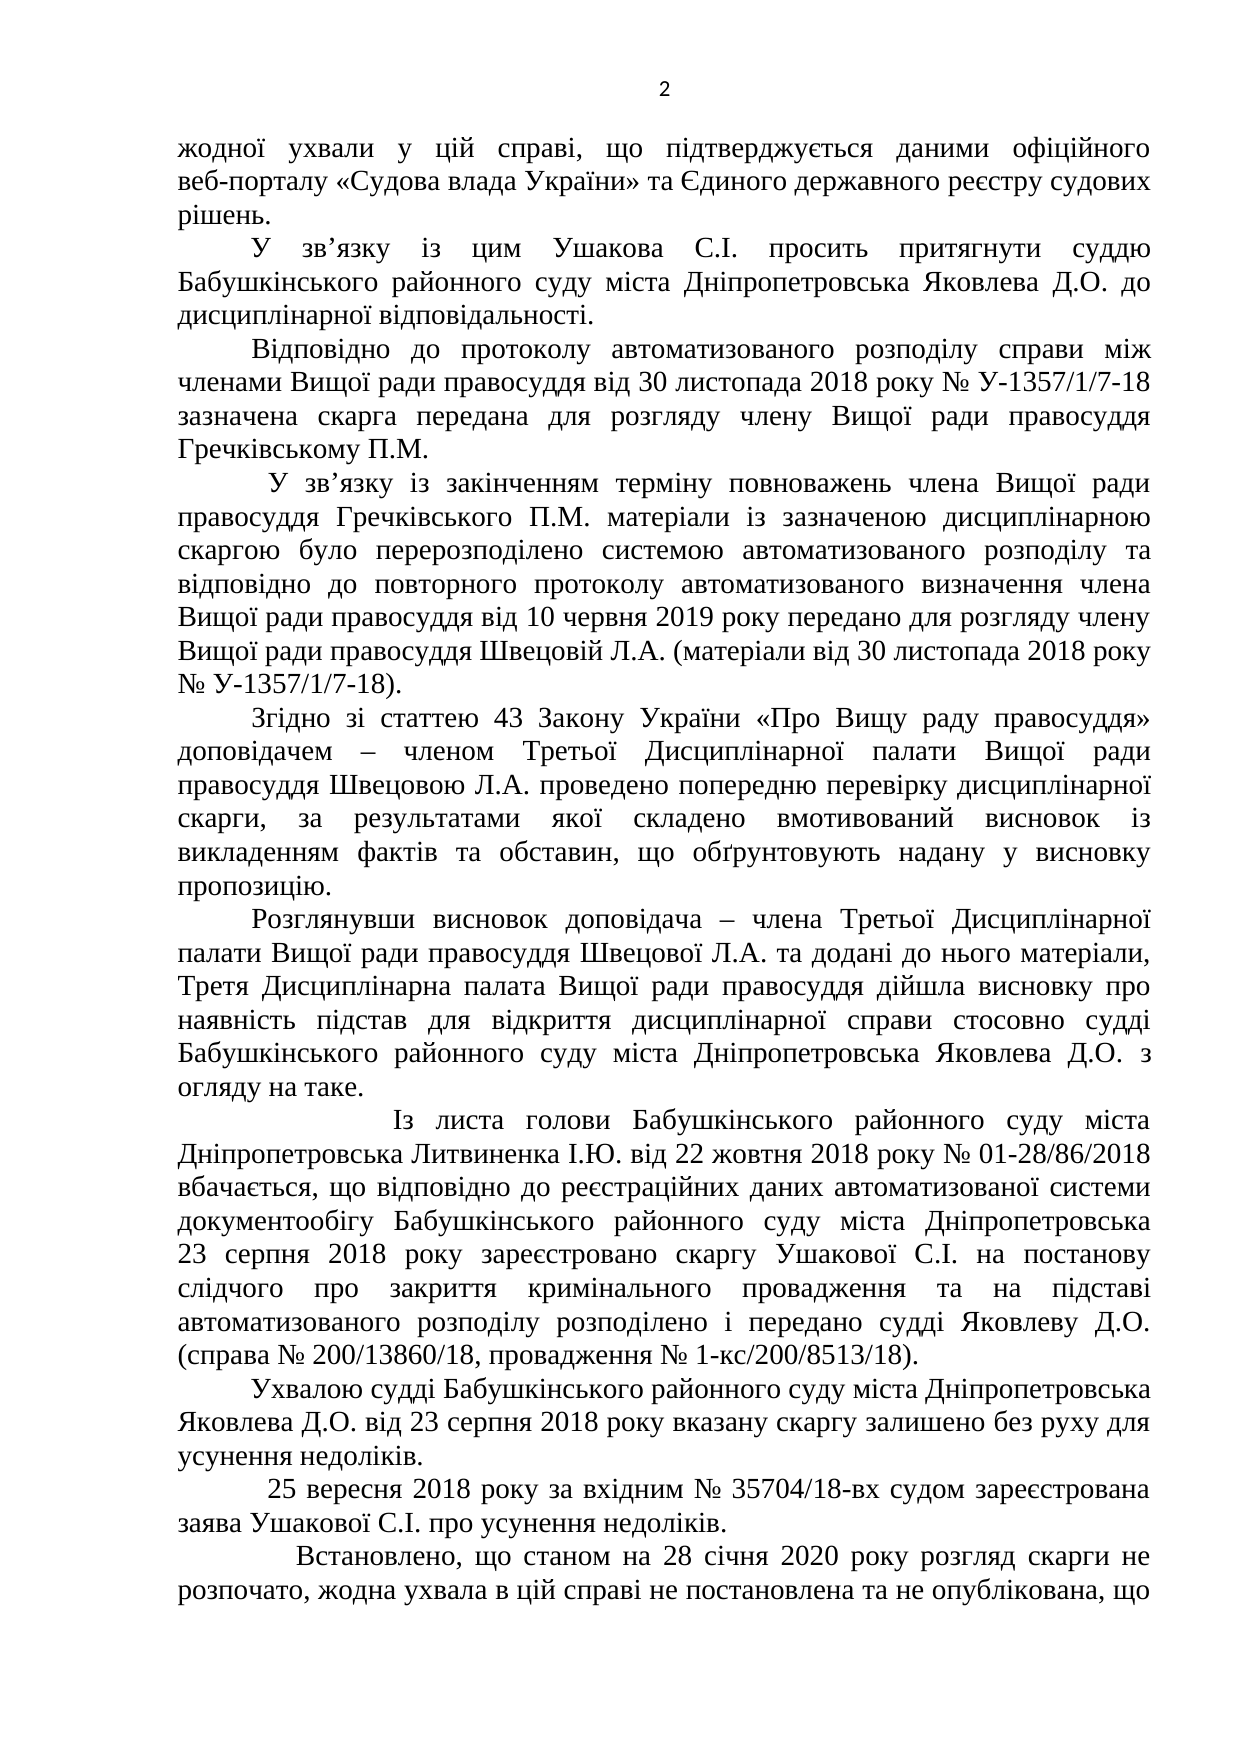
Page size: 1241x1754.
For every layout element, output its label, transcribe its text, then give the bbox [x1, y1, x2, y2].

text Ухвалою судді Бабушкінського районного суду міста Дніпропетровська Яковлева Д.О. від 23 серпня 2018 року вказану скаргу залишено без руху для усунення недоліків. [177, 1371, 1152, 1471]
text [177, 1538, 1152, 1606]
text 25 вересня 2018 року за вхідним № 35704/18-вх судом зареєстрована заява Ушакової С.І. про усунення недоліків. [177, 1471, 1152, 1538]
text Розглянувши висновок доповідача – члена Третьої Дисциплінарної палати Вищої ради правосуддя Швецової Л.А. та додані до нього матеріали, Третя Дисциплінарна палата Вищої ради правосуддя дійшла висновку про наявність підстав для відкриття дисциплінарної справи стосовно судді Бабушкінського районного суду міста Дніпропетровська Яковлева Д.О. з огляду на таке. [177, 901, 1152, 1102]
text У зв’язку із цим Ушакова С.І. просить притягнути суддю Бабушкінського районного суду міста Дніпропетровська Яковлева Д.О. до дисциплінарної відповідальності. [177, 230, 1152, 331]
text У зв’язку із закінченням терміну повноважень члена Вищої ради правосуддя Гречківського П.М. матеріали із зазначеною дисциплінарною скаргою було перерозподілено системою автоматизованого розподілу та відповідно до повторного протоколу автоматизованого визначення члена Вищої ради правосуддя від 10 червня 2019 року передано для розгляду члену Вищої ради правосуддя Швецовій Л.А. (матеріали від 30 листопада 2018 року № У-1357/1/7-18). [177, 465, 1152, 700]
text Із листа голови Бабушкінського районного суду міста Дніпропетровська Литвиненка І.Ю. від 22 жовтня 2018 року № 01-28/86/2018 вбачається, що відповідно до реєстраційних даних автоматизованої системи документообігу Бабушкінського районного суду міста Дніпропетровська 23 серпня 2018 року зареєстровано скаргу Ушакової С.І. на постанову слідчого про закриття кримінального провадження та на підставі автоматизованого розподілу розподілено і передано судді Яковлеву Д.О. (справа № 200/13860/18, провадження № 1-кс/200/8513/18). [177, 1102, 1152, 1371]
text Відповідно до протоколу автоматизованого розподілу справи між членами Вищої ради правосуддя від 30 листопада 2018 року № У-1357/1/7-18 зазначена скарга передана для розгляду члену Вищої ради правосуддя Гречківському П.М. [177, 331, 1152, 465]
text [177, 130, 1152, 230]
text Згідно зі статтею 43 Закону України «Про Вищу раду правосуддя» доповідачем – членом Третьої Дисциплінарної палати Вищої ради правосуддя Швецовою Л.А. проведено попередню перевірку дисциплінарної скарги, за результатами якої складено вмотивований висновок із викладенням фактів та обставин, що обґрунтовують надану у висновку пропозицію. [177, 700, 1152, 901]
